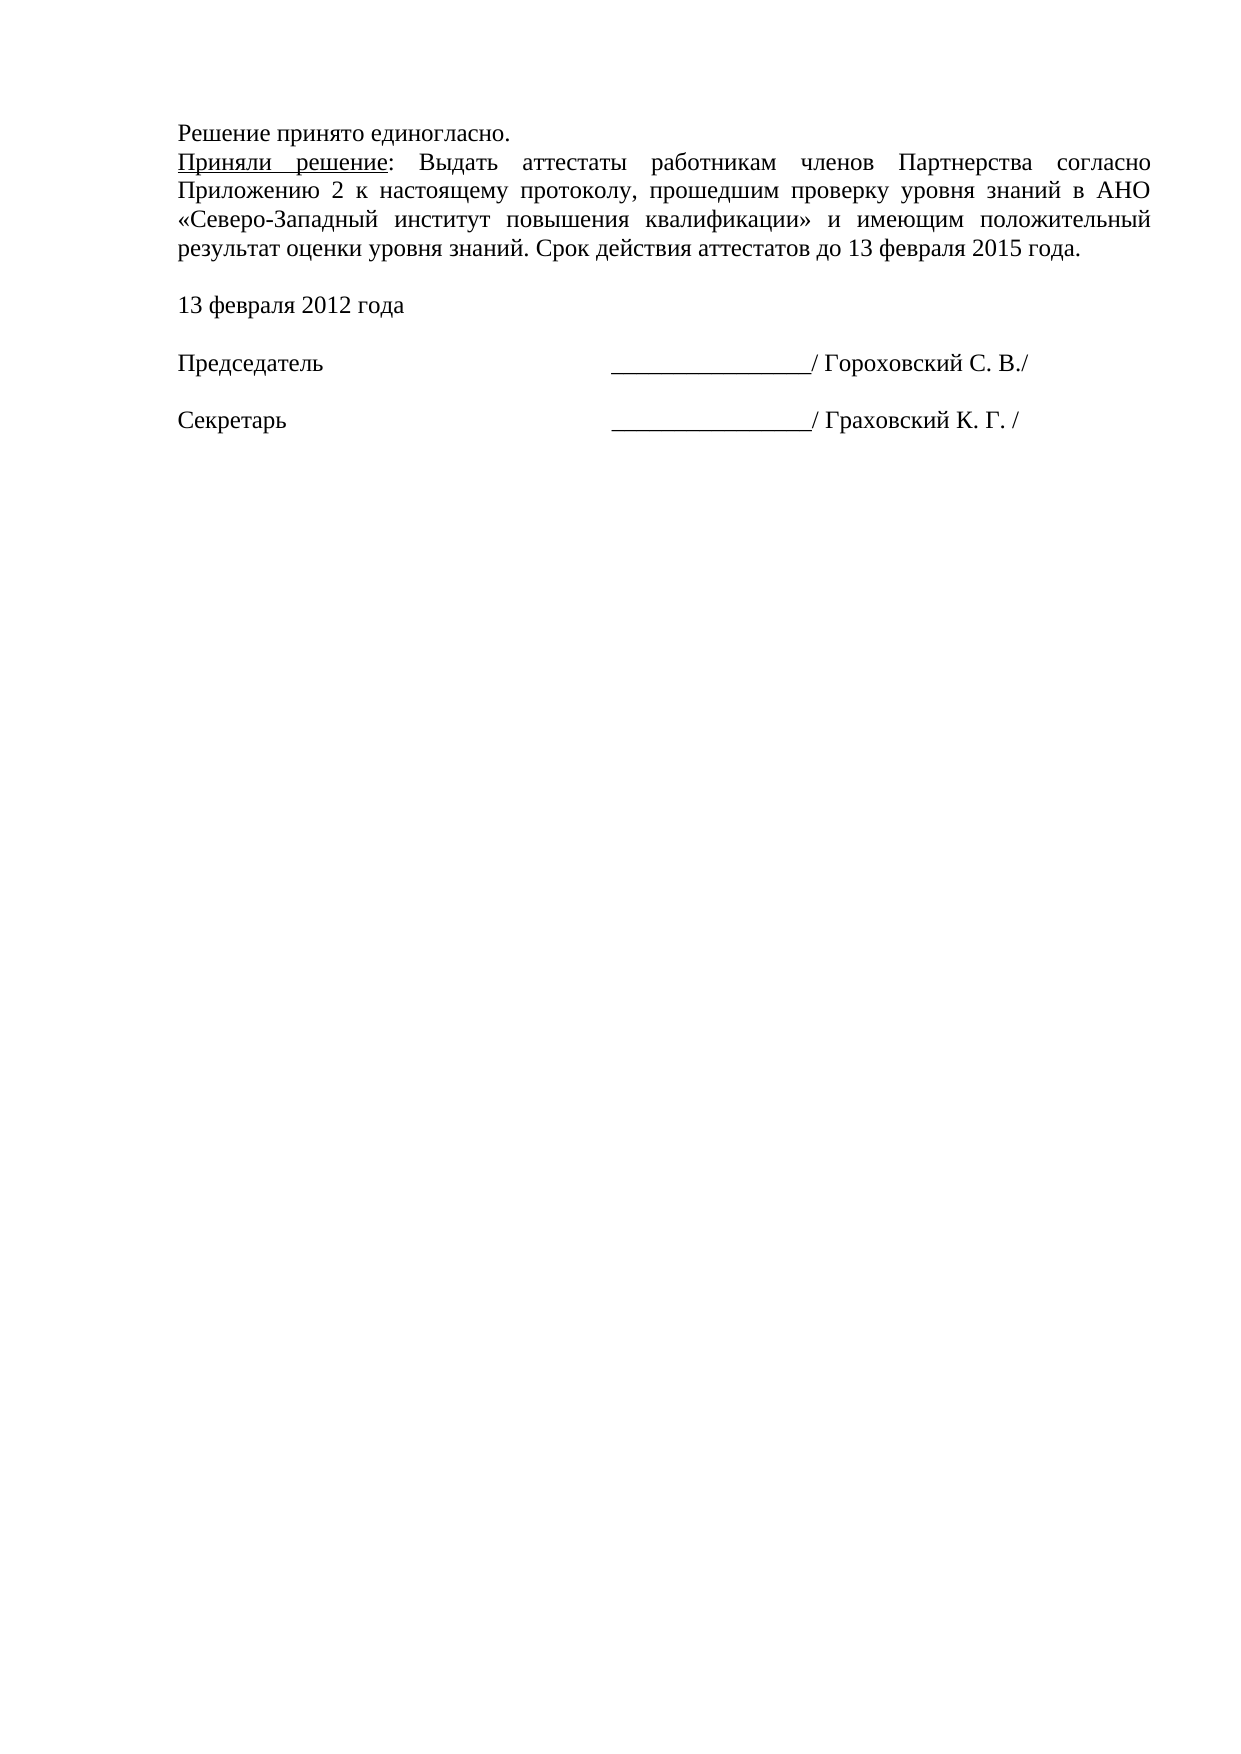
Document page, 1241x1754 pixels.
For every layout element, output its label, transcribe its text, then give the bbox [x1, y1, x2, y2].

text Решение принято единогласно. [177, 118, 1152, 147]
text Председатель ________________/ Гороховский С. В. / [177, 348, 1152, 377]
text Секретарь ________________/ Граховский К. Г. / [177, 406, 1152, 434]
text 13 февраля 2012 года [177, 291, 1152, 319]
text Приняли решение: Выдать аттестаты работникам членов Партнерства согласно Приложению 2 к настоящему протоколу, прошедшим проверку уровня знаний в АНО «Северо-Западный институт повышения квалификации» и имеющим положительный результат оценки уровня знаний. Срок действия аттестатов до 13 февраля 2015 года. [177, 147, 1152, 262]
